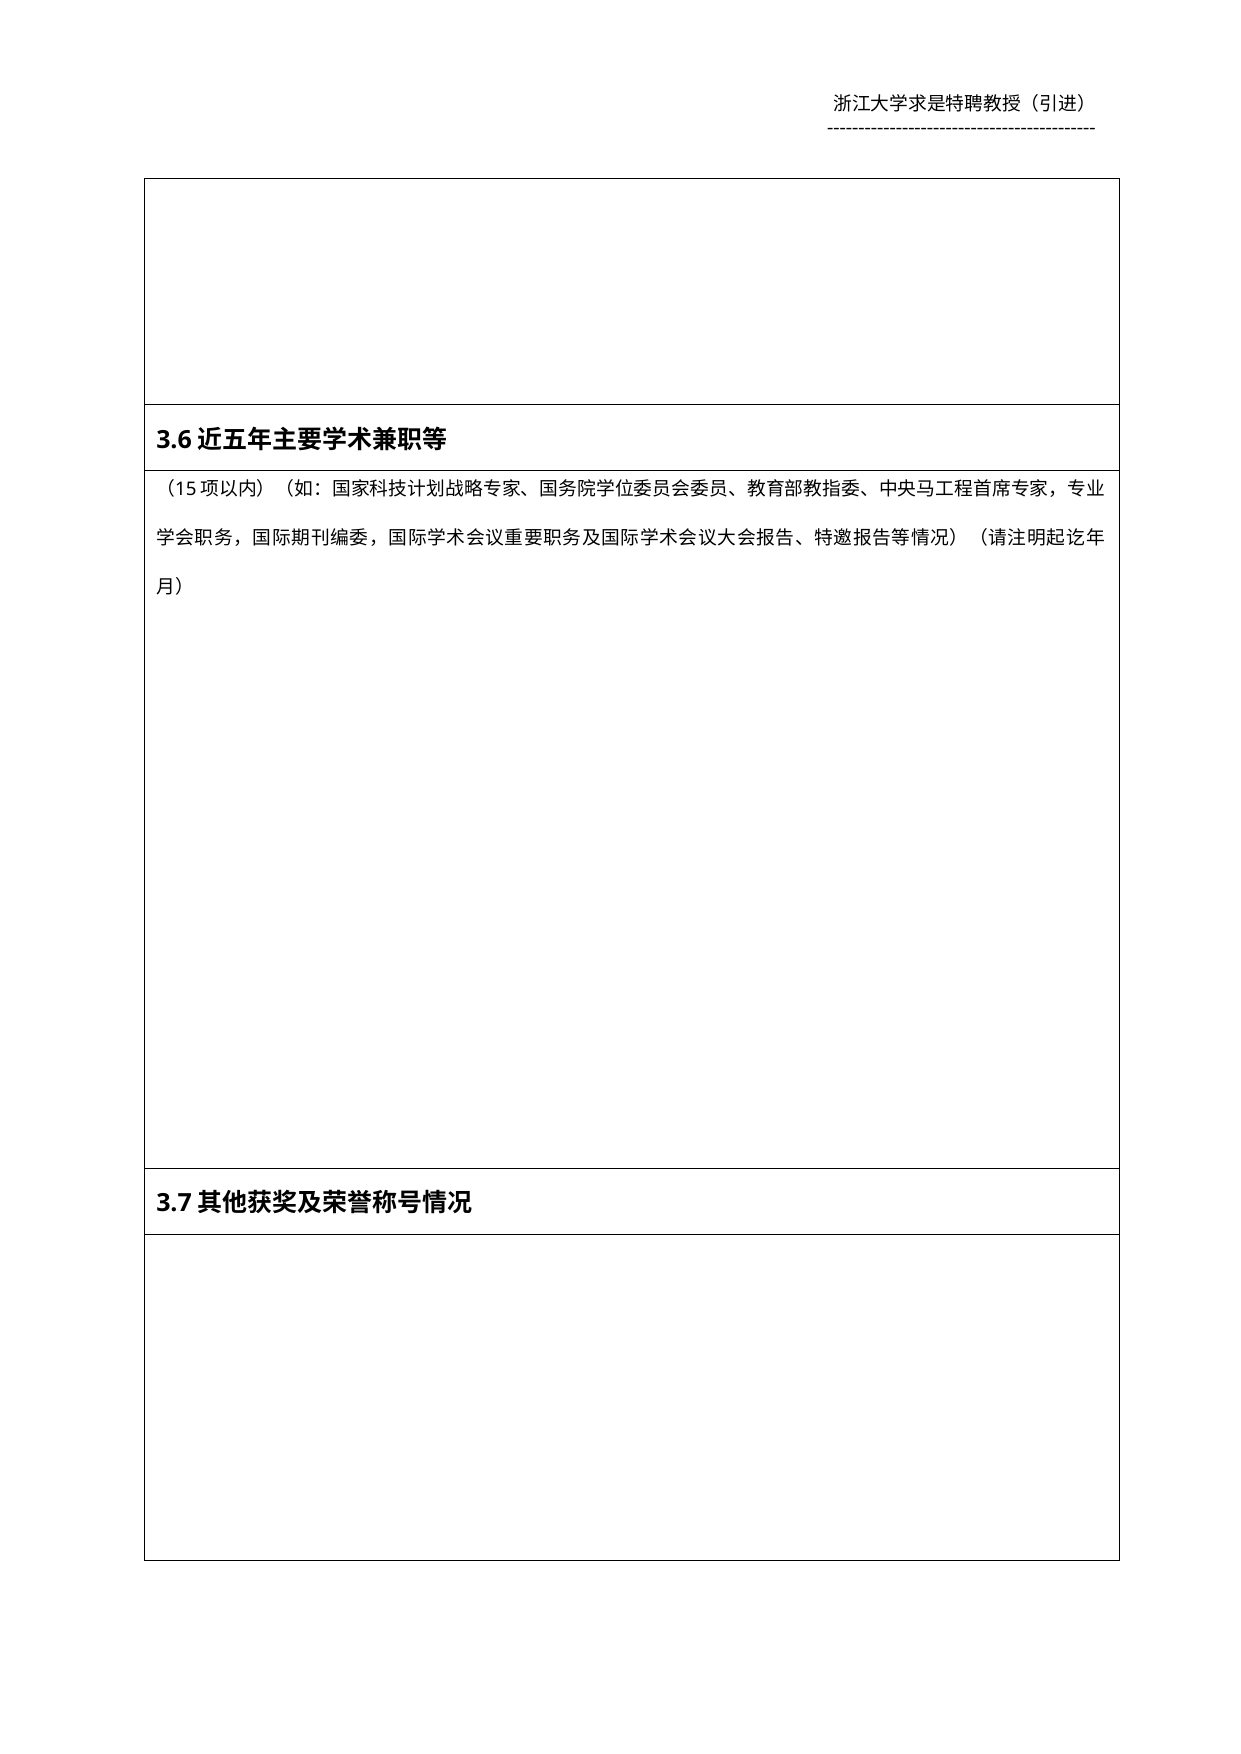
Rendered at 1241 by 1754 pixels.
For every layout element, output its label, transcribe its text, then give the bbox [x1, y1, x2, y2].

table_cell 3.6近五年主要学术兼职等 [145, 405, 1119, 470]
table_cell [145, 179, 1119, 404]
table_cell （15项以内）（如：国家科技计划战略专家、国务院学位委员会委员、教育部教指委、中央马工程首席专家，专业学会职务，国际期刊编委，国际学术会议重要职务及国际学术会议大会报告、特邀报告等情况）（请注明起讫年月） [145, 471, 1119, 1167]
table_cell [145, 1235, 1119, 1559]
table_cell 3.7其他获奖及荣誉称号情况 [145, 1169, 1119, 1233]
